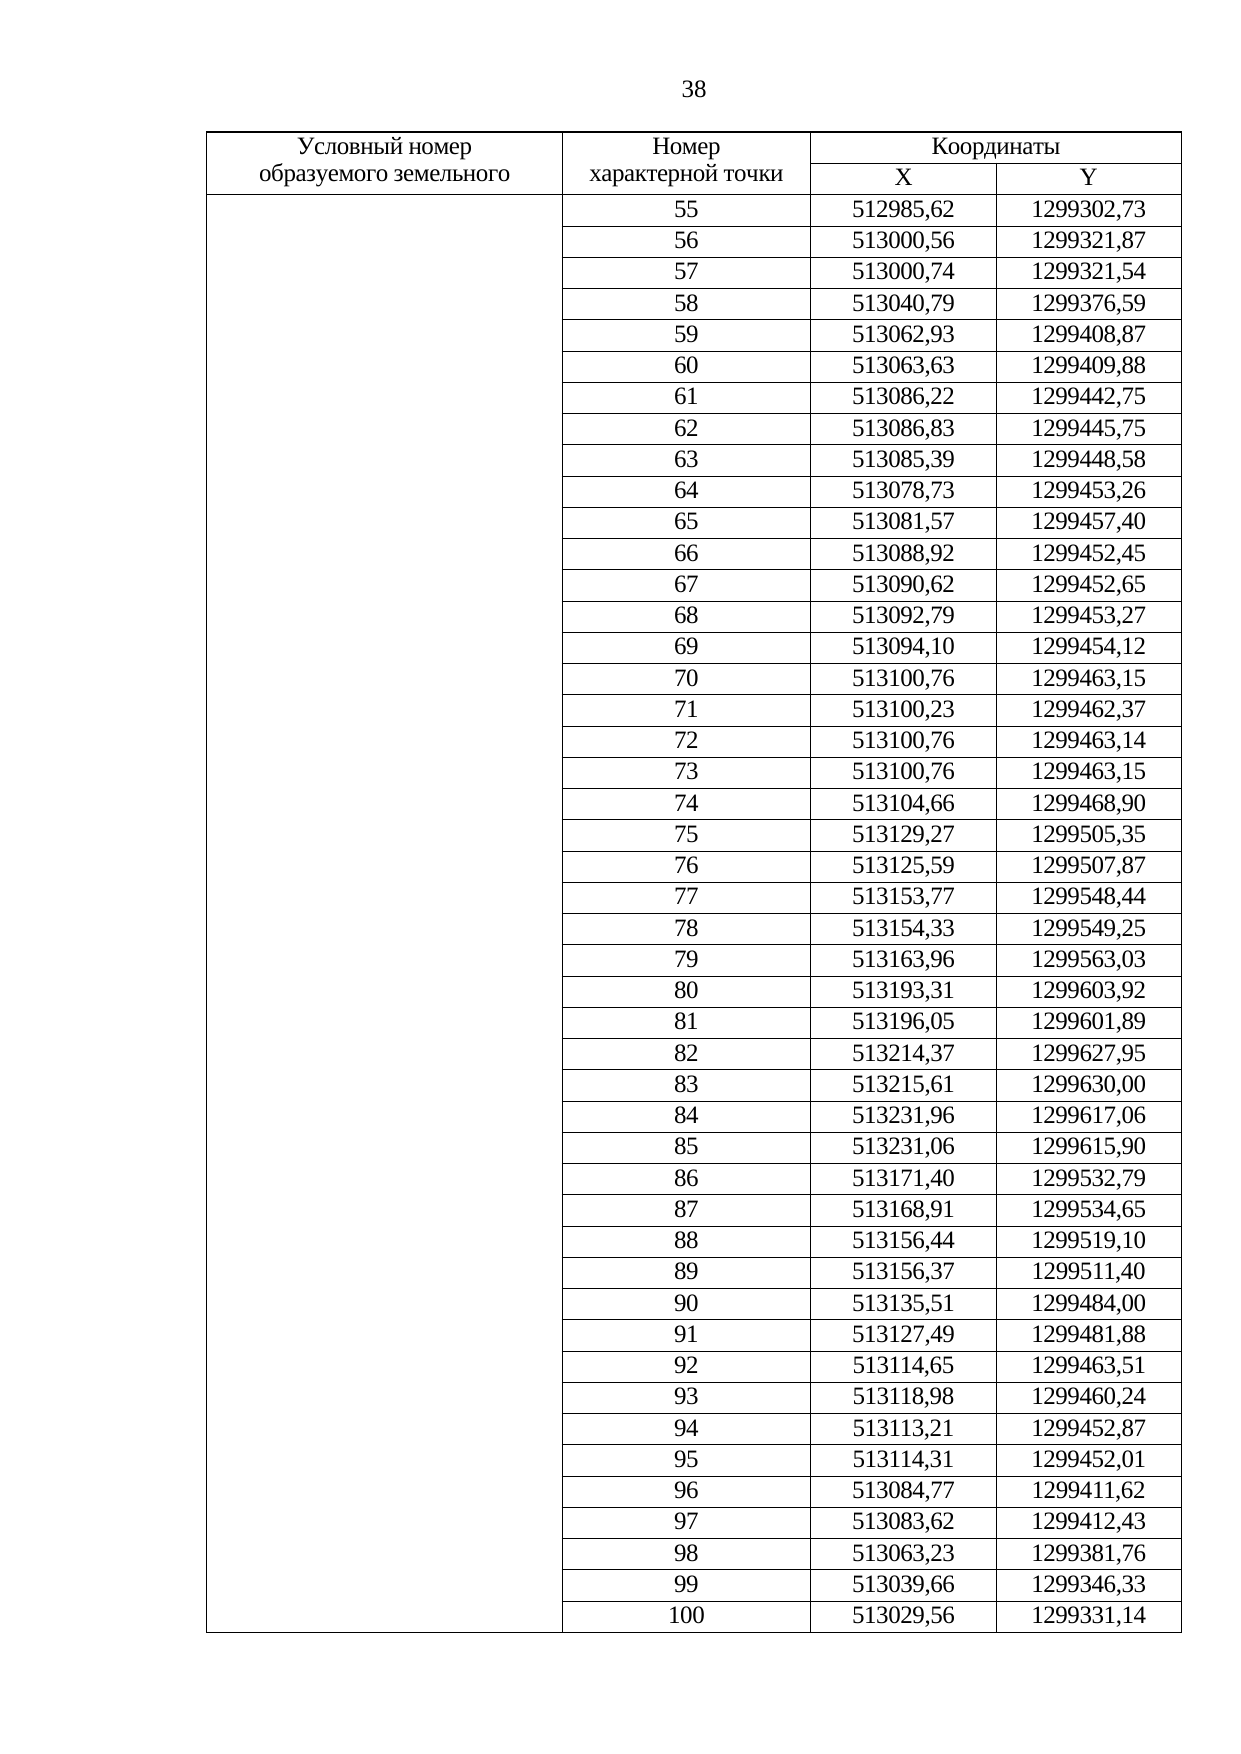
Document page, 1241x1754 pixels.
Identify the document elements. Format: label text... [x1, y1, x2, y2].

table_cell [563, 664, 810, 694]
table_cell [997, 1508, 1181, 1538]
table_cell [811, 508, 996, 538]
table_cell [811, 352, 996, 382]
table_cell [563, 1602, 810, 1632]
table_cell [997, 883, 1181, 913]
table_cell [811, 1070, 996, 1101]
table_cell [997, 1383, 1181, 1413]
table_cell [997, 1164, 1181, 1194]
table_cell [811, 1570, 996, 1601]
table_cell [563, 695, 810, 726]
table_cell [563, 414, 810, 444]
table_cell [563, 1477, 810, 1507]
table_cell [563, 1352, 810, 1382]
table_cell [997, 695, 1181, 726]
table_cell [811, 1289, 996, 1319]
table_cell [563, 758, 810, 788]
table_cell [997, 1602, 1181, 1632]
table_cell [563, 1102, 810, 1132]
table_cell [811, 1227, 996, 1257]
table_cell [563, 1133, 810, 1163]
table_header Координаты [811, 133, 1181, 163]
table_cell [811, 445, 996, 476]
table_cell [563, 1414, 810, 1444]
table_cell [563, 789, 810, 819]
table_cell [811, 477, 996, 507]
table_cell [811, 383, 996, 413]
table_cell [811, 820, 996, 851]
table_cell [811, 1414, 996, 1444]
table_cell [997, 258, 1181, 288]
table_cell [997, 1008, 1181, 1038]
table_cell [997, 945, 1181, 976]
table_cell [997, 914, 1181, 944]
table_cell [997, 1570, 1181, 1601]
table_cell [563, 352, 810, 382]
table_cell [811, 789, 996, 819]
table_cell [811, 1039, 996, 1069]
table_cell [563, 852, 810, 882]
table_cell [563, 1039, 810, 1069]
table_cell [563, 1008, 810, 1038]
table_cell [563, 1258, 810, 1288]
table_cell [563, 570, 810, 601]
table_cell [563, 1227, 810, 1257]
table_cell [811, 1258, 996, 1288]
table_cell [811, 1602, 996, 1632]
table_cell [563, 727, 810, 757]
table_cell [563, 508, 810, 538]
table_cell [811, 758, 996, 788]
table_cell Y [997, 164, 1181, 194]
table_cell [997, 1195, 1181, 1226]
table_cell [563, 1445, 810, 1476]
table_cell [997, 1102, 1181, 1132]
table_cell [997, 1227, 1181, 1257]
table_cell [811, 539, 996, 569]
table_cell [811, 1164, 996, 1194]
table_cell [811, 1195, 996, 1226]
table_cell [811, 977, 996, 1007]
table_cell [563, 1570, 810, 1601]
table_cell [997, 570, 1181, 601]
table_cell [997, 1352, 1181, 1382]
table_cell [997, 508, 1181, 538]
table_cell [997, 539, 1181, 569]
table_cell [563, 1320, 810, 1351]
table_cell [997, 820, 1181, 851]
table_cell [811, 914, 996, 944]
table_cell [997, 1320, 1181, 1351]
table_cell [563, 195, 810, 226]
table_cell X [811, 164, 996, 194]
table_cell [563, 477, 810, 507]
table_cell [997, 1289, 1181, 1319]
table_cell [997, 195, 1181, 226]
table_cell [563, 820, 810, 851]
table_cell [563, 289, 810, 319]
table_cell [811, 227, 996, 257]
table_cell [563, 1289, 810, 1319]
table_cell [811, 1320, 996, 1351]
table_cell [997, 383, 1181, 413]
table_header Номер характерной точки [563, 133, 810, 194]
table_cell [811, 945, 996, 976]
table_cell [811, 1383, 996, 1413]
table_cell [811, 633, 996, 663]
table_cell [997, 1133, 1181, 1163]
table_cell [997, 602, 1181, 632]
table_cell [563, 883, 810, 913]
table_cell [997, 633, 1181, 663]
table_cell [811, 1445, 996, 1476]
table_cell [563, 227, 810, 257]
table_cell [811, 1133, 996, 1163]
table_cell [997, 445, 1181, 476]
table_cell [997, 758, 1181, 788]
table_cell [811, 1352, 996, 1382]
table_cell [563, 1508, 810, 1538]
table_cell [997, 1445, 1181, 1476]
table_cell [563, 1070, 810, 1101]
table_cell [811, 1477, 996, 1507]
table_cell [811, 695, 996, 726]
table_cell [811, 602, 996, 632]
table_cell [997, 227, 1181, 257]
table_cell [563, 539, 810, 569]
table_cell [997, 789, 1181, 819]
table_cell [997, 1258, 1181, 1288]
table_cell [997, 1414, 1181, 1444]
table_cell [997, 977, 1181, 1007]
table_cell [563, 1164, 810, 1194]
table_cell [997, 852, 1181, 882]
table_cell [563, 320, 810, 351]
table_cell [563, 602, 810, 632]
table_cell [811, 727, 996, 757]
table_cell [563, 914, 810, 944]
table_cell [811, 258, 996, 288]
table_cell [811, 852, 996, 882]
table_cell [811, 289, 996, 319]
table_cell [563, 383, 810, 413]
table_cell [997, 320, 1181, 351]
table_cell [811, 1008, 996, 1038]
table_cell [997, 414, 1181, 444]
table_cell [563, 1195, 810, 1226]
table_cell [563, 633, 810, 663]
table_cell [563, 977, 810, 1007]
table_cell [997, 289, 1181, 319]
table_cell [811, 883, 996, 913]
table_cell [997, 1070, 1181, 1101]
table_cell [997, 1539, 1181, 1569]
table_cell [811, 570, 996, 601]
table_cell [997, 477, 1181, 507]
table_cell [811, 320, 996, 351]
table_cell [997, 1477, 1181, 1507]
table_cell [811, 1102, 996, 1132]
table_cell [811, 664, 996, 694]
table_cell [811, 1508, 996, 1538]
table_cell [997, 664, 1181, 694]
table_header Условный номер образуемого земельного участка, части земельного участка [207, 133, 562, 194]
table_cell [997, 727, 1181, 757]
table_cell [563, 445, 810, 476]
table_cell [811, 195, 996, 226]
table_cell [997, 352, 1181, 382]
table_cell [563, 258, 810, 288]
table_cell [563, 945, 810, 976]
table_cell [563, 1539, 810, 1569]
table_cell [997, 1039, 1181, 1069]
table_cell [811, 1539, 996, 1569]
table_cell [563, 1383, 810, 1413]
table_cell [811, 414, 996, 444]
